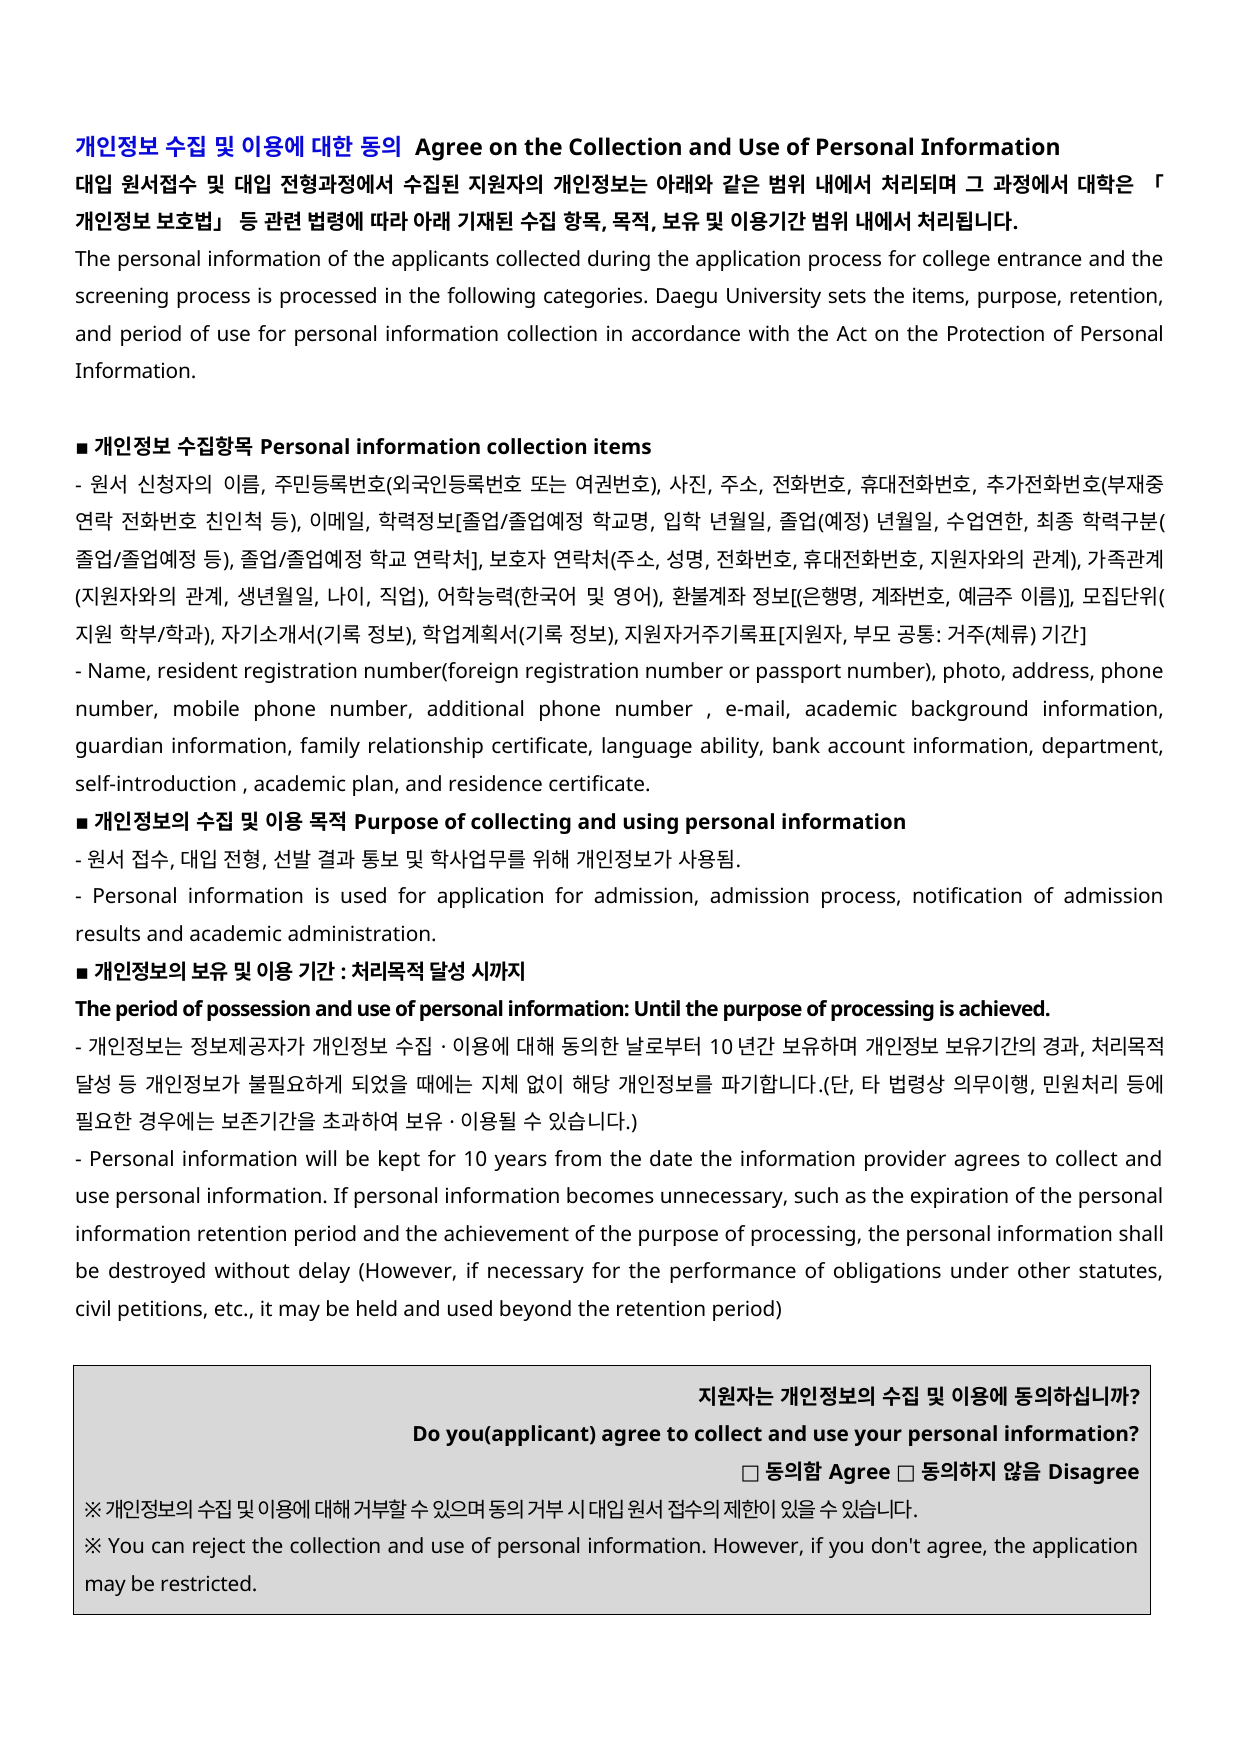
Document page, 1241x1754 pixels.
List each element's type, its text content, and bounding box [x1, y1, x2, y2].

table_header 지원자는 개인정보의 수집 및 이용에 동의하십니까? Do you(applicant) agree to collect and use your personal information? □ 동의함 Agree □ 동의하지 않음 Disagree ※ 개인정보의 수집 및 이용에 대해 거부할 수 있으며 동의 거부 시 대입 원서 접수의 제한이 있을 수 있습니다. ※ You can reject the collection and use of personal information. However, if you don't agree, the application may be restricted. [74, 1366, 1150, 1614]
text The personal information of the applicants collected during the application process for college entrance and the screening process is processed in the following categories. Daegu University sets the items, purpose, retention, and period of use for personal information collection in accordance with the Act on the Protection of Personal Information. [75, 239, 1165, 389]
text 대입 원서접수 및 대입 전형과정에서 수집된 지원자의 개인정보는 아래와 같은 범위 내에서 처리되며 그 과정에서 대학은 「개인정보 보호법」 등 관련 법령에 따라 아래 기재된 수집 항목, 목적, 보유 및 이용기간 범위 내에서 처리됩니다. [75, 164, 1165, 239]
text 개인정보 수집 및 이용에 대한 동의 Agree on the Collection and Use of Personal Information [75, 127, 1165, 164]
text - Personal information is used for application for admission, admission process, notification of admission results and academic administration. [75, 877, 1165, 952]
text - 원서 신청자의 이름, 주민등록번호(외국인등록번호 또는 여권번호), 사진, 주소, 전화번호, 휴대전화번호, 추가전화번호(부재중 연락 전화번호 친인척 등), 이메일, 학력정보[졸업/졸업예정 학교명, 입학 년월일, 졸업(예정) 년월일, 수업연한, 최종 학력구분(졸업/졸업예정 등), 졸업/졸업예정 학교 연락처], 보호자 연락처(주소, 성명, 전화번호, 휴대전화번호, 지원자와의 관계), 가족관계(지원자와의 관계, 생년월일, 나이, 직업), 어학능력(한국어 및 영어), 환불계좌 정보[(은행명, 계좌번호, 예금주 이름)], 모집단위(지원 학부/학과), 자기소개서(기록 정보), 학업계획서(기록 정보), 지원자거주기록표[지원자, 부모 공통: 거주(체류) 기간] [75, 464, 1165, 652]
text ▪ 개인정보 수집항목 Personal information collection items [75, 427, 1165, 464]
text ▪ 개인정보의 수집 및 이용 목적 Purpose of collecting and using personal information [75, 802, 1165, 839]
text - Name, resident registration number(foreign registration number or passport number), photo, address, phone number, mobile phone number, additional phone number , e-mail, academic background information, guardian information, family relationship certificate, language ability, bank account information, department, self-introduction , academic plan, and residence certificate. [75, 652, 1165, 802]
text - 원서 접수, 대입 전형, 선발 결과 통보 및 학사업무를 위해 개인정보가 사용됨. [75, 839, 1165, 877]
text - 개인정보는 정보제공자가 개인정보 수집 · 이용에 대해 동의한 날로부터 10년간 보유하며 개인정보 보유기간의 경과, 처리목적 달성 등 개인정보가 불필요하게 되었을 때에는 지체 없이 해당 개인정보를 파기합니다.(단, 타 법령상 의무이행, 민원처리 등에 필요한 경우에는 보존기간을 초과하여 보유 · 이용될 수 있습니다.) [75, 1027, 1165, 1139]
text The period of possession and use of personal information: Until the purpose of processing is achieved. [75, 989, 1165, 1027]
text ▪ 개인정보의 보유 및 이용 기간 : 처리목적 달성 시까지 [75, 952, 1165, 989]
text - Personal information will be kept for 10 years from the date the information provider agrees to collect and use personal information. If personal information becomes unnecessary, such as the expiration of the personal information retention period and the achievement of the purpose of processing, the personal information shall be destroyed without delay (However, if necessary for the performance of obligations under other statutes, civil petitions, etc., it may be held and used beyond the retention period) [75, 1139, 1165, 1327]
